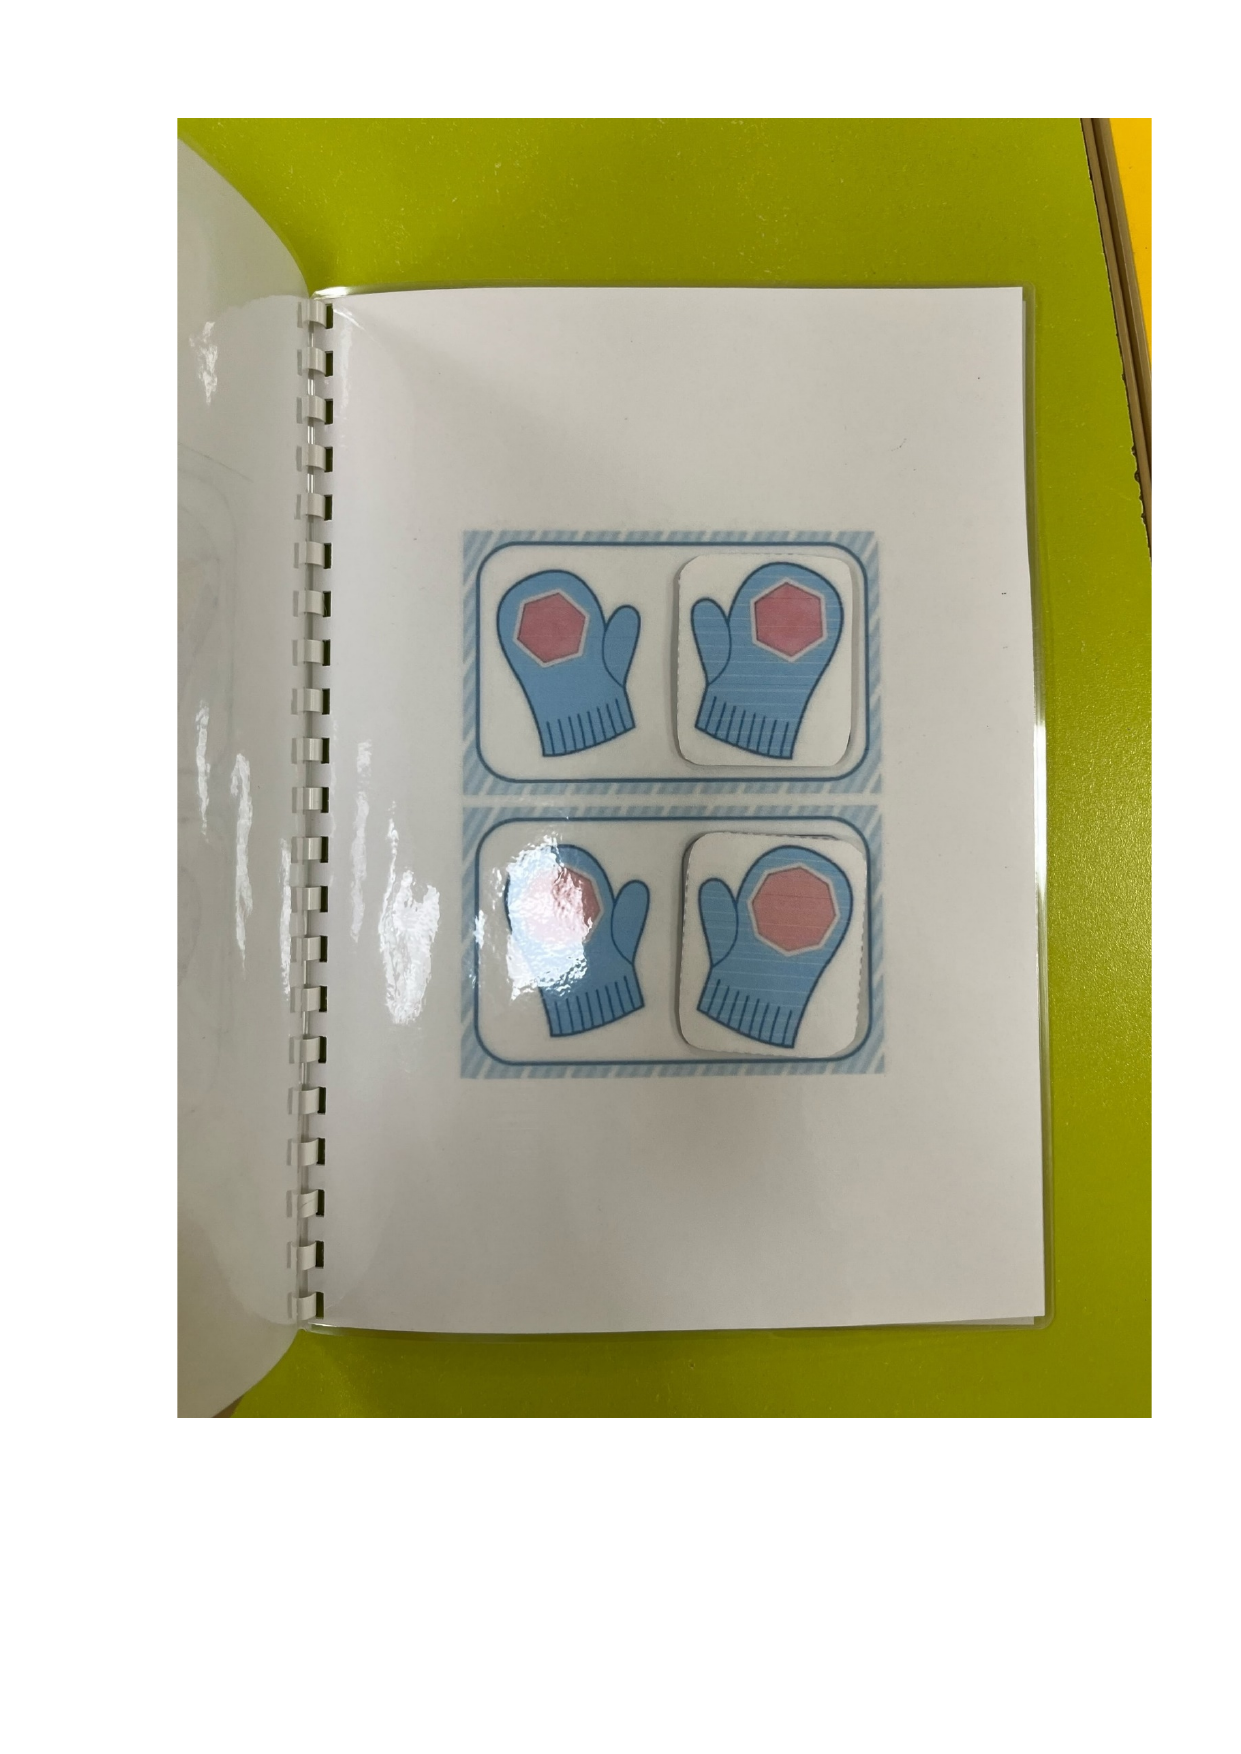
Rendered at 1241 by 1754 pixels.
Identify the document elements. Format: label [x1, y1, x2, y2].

picture [177, 118, 1152, 1418]
